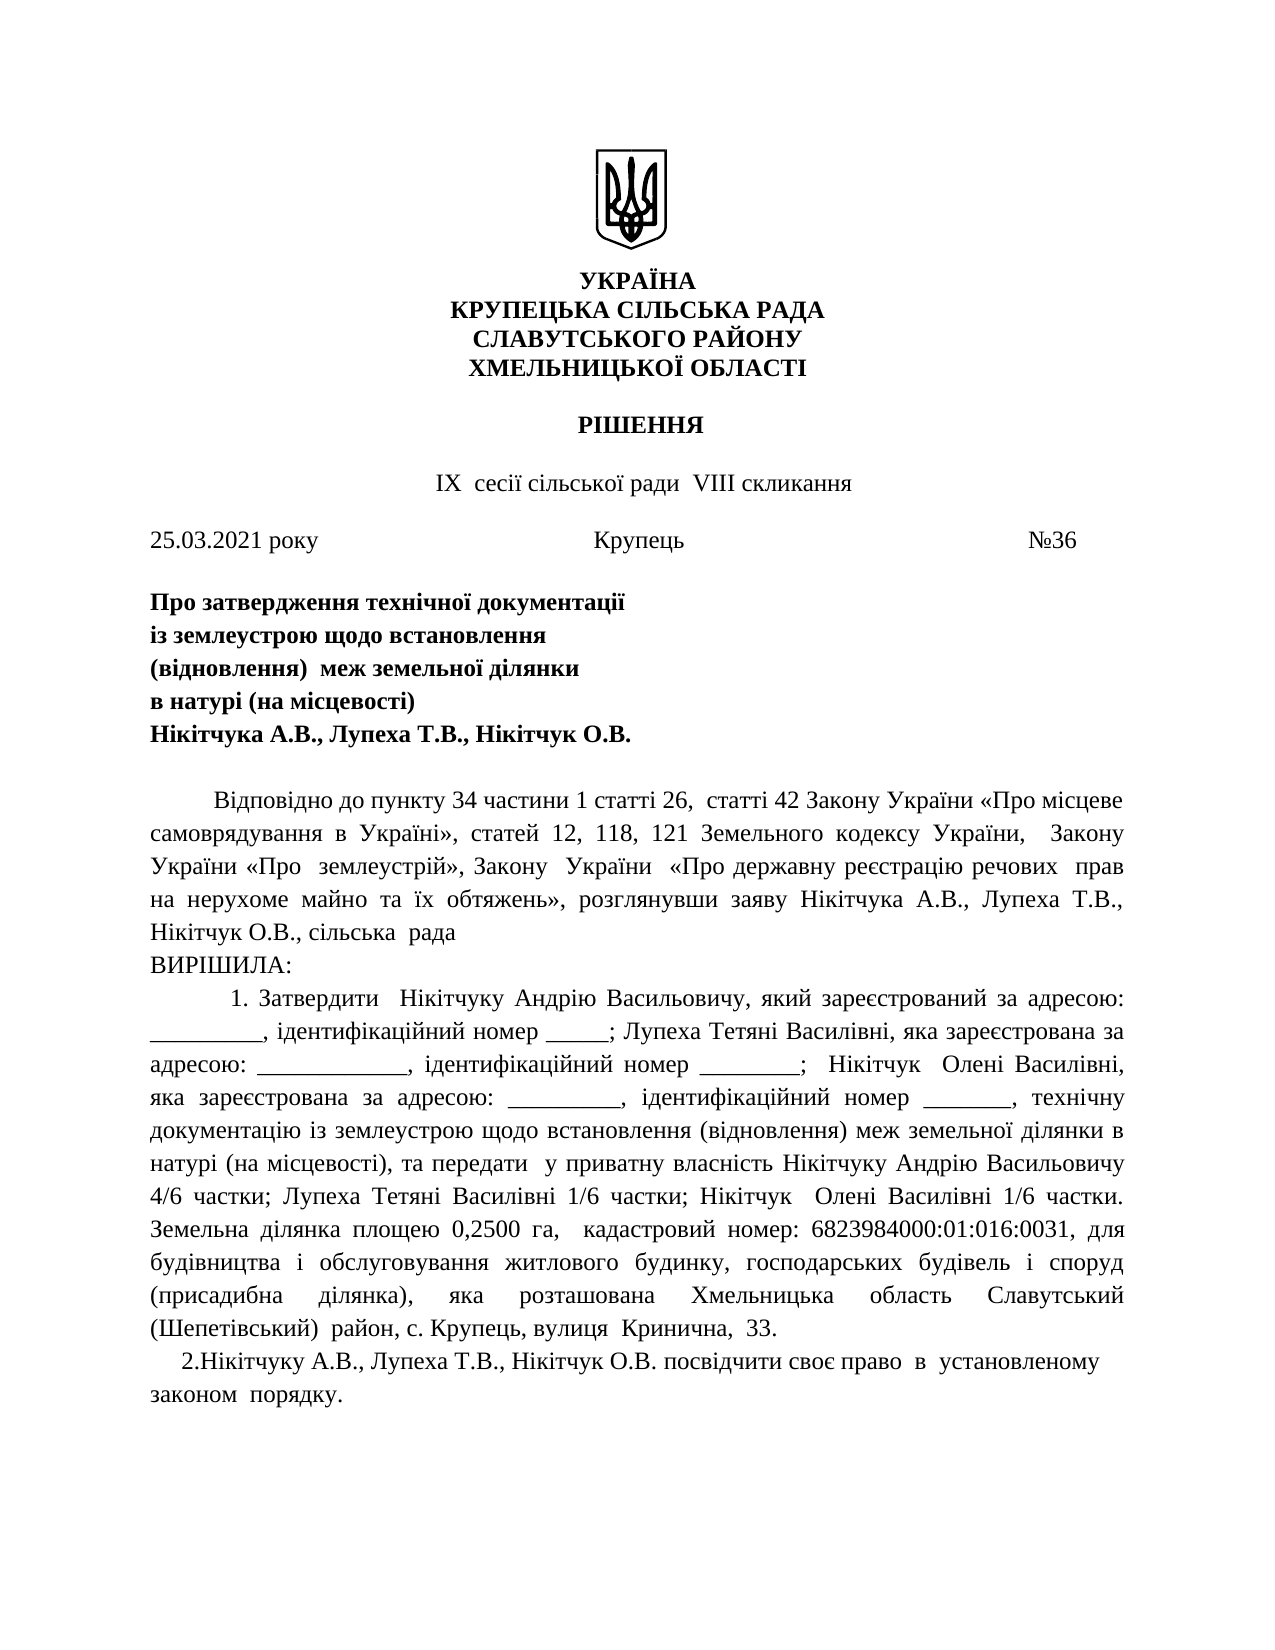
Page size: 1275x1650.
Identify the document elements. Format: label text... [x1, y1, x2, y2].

text (відновлення) меж земельної ділянки [150, 653, 1125, 682]
text 25.03.2021 року Крупець №36 [150, 525, 1125, 554]
text ВИРІШИЛА: [150, 950, 1125, 979]
text із землеустрою щодо встановлення [150, 620, 1125, 649]
text Відповідно до пункту 34 частини 1 статті 26, статті 42 Закону України «Про місцеве самоврядування в Україні», статей 12, 118, 121 Земельного кодексу України, Закону України «Про землеустрій», Закону України «Про державну реєстрацію речових прав на нерухоме майно та їх обтяжень», розглянувши заяву Нікітчука А.В., Лупеха Т.В., Нікітчук О.В., сільська рада [150, 785, 1125, 946]
text СЛАВУТСЬКОГО РАЙОНУ [150, 324, 1125, 353]
text УКРАЇНА [150, 266, 1125, 295]
text Про затвердження технічної документації [150, 587, 1125, 616]
text ХМЕЛЬНИЦЬКОЇ ОБЛАСТІ [150, 353, 1125, 381]
text РІШЕННЯ [150, 410, 1125, 439]
text ІХ сесії сільської ради VІІІ скликання [150, 468, 1125, 496]
text 1. Затвердити Нікітчуку Андрію Васильовичу, який зареєстрований за адресою: _________, ідентифікаційний номер _____; Лупеха Тетяні Василівні, яка зареєстрована за адресою: ____________, ідентифікаційний номер ________; Нікітчук Олені Василівні, яка зареєстрована за адресою: _________, ідентифікаційний номер _______, технічну документацію із землеустрою щодо встановлення (відновлення) меж земельної ділянки в натурі (на місцевості), та передати у приватну власність Нікітчуку Андрію Васильовичу 4/6 частки; Лупеха Тетяні Василівні 1/6 частки; Нікітчук Олені Василівні 1/6 частки. Земельна ділянка площею 0,2500 га, кадастровий номер: 6823984000:01:016:0031, для будівництва і обслуговування житлового будинку, господарських будівель і споруд (присадибна ділянка), яка розташована Хмельницька область Славутський (Шепетівський) район, с. Крупець, вулиця Кринична, 33. [150, 983, 1125, 1342]
text Нікітчука А.В., Лупеха Т.В., Нікітчук О.В. [150, 719, 1125, 748]
text в натурі (на місцевості) [150, 686, 1125, 715]
text КРУПЕЦЬКА СІЛЬСЬКА РАДА [150, 295, 1125, 324]
text 2.Нікітчуку А.В., Лупеха Т.В., Нікітчук О.В. посвідчити своє право в установленому законом порядку. [150, 1346, 1125, 1408]
